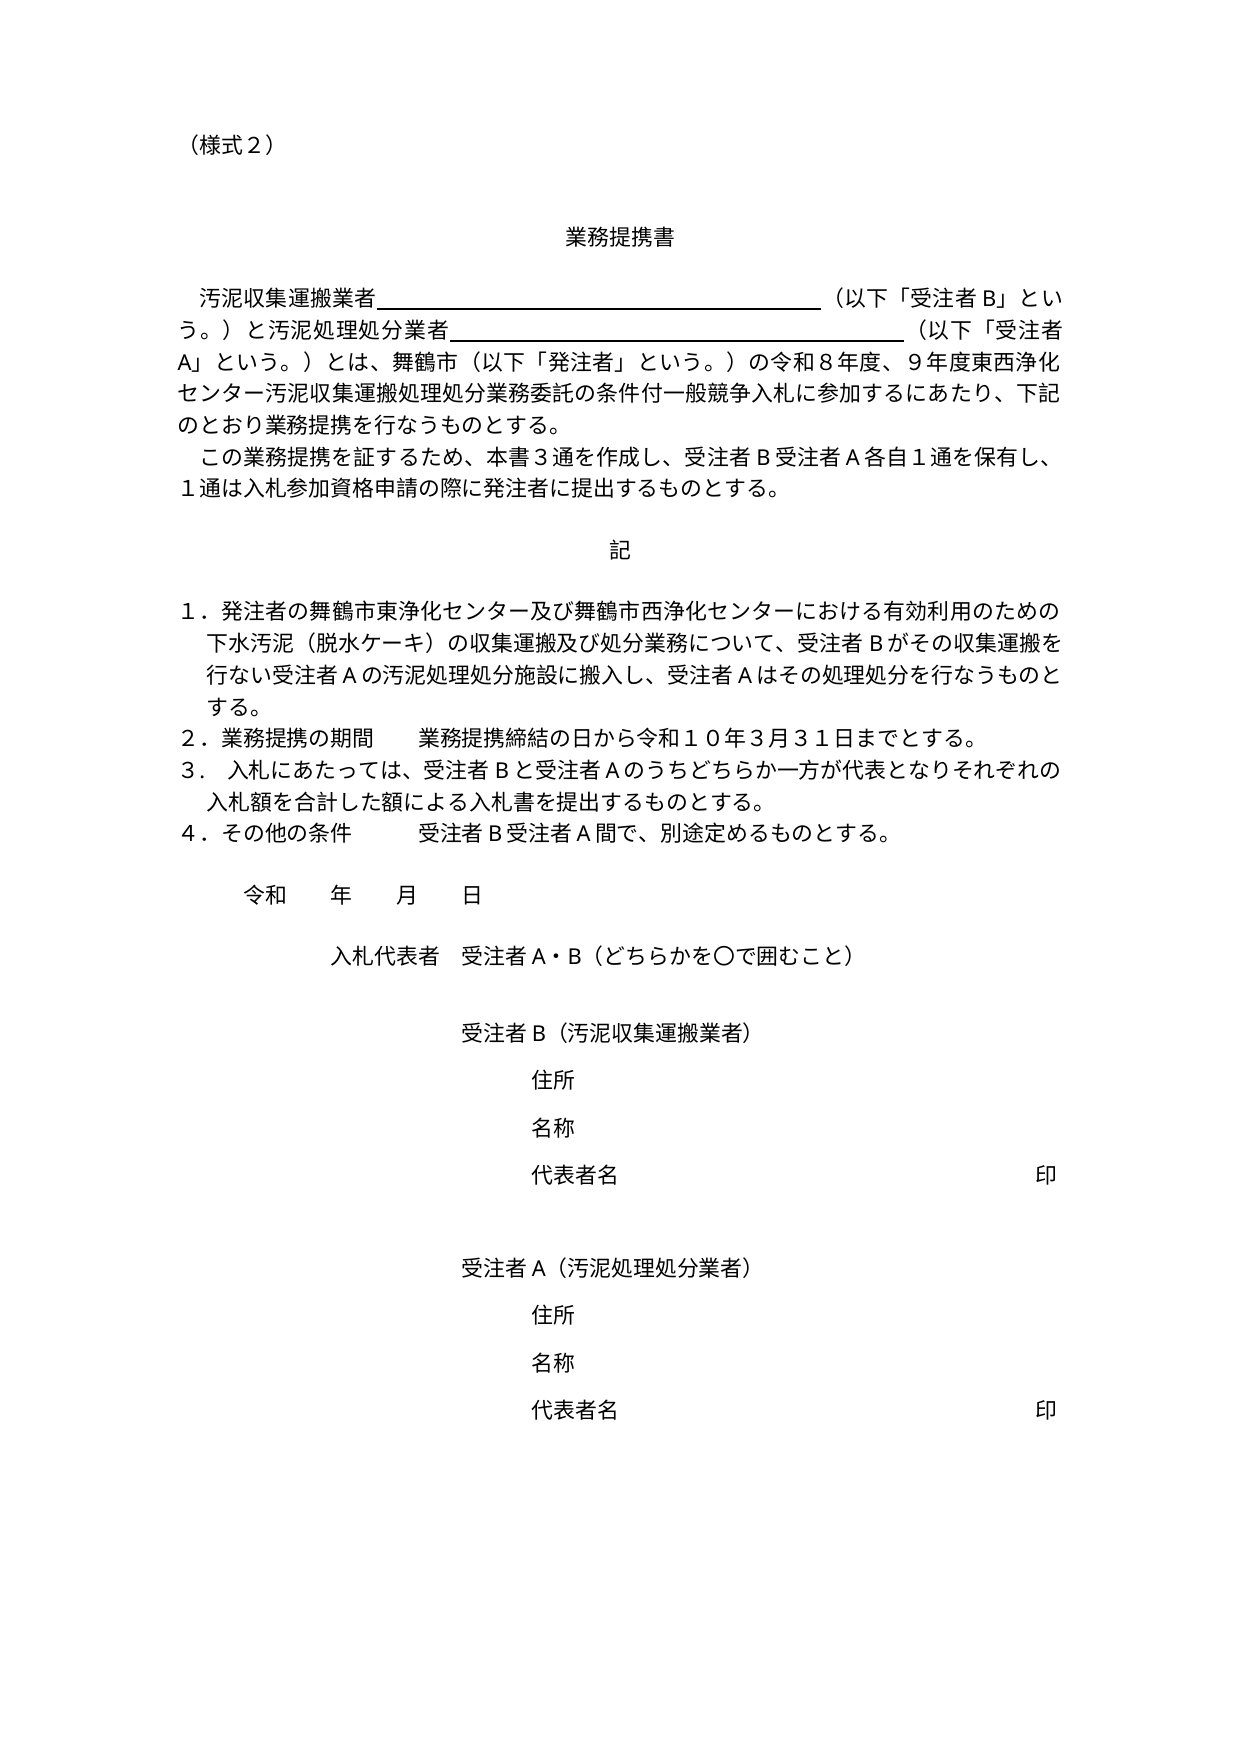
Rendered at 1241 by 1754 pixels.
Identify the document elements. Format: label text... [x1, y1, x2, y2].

text 代表者名 印 [532, 1158, 1063, 1190]
text 汚泥収集運搬業者 （以下「受注者B」という。）と汚泥処理処分業者 （以下「受注者A」という。）とは、舞鶴市（以下「発注者」という。）の令和８年度、９年度東西浄化センター汚泥収集運搬処理処分業務委託の条件付一般競争入札に参加するにあたり、下記のとおり業務提携を行なうものとする。 [177, 281, 1063, 439]
text １．発注者の舞鶴市東浄化センター及び舞鶴市西浄化センターにおける有効利用のための下水汚泥（脱水ケーキ）の収集運搬及び処分業務について、受注者Bがその収集運搬を行ない受注者Aの汚泥処理処分施設に搬入し、受注者Aはその処理処分を行なうものとする。 [177, 594, 1063, 721]
text 入札代表者 受注者A・B（どちらかを〇で囲むこと） [177, 939, 1063, 971]
text この業務提携を証するため、本書３通を作成し、受注者B受注者A各自１通を保有し、１通は入札参加資格申請の際に発注者に提出するものとする。 [177, 439, 1063, 503]
text 受注者B（汚泥収集運搬業者） [177, 1016, 1063, 1047]
text 住所 [532, 1298, 1063, 1330]
text （様式２） [177, 128, 1063, 160]
text 受注者A（汚泥処理処分業者） [177, 1251, 1063, 1282]
text 記 [177, 533, 1063, 564]
text 住所 [532, 1063, 1063, 1095]
text ２．業務提携の期間 業務提携締結の日から令和１０年３月３１日までとする。 [177, 721, 1063, 753]
text 名称 [532, 1111, 1063, 1142]
text 業務提携書 [177, 219, 1063, 251]
text ３. 入札にあたっては、受注者Bと受注者Aのうちどちらか一方が代表となりそれぞれの入札額を合計した額による入札書を提出するものとする。 [177, 753, 1063, 816]
text 代表者名 印 [532, 1393, 1063, 1425]
text ４．その他の条件 受注者B受注者A間で、別途定めるものとする。 [177, 816, 1063, 848]
text 令和 年 月 日 [177, 878, 1063, 909]
text 名称 [532, 1346, 1063, 1377]
